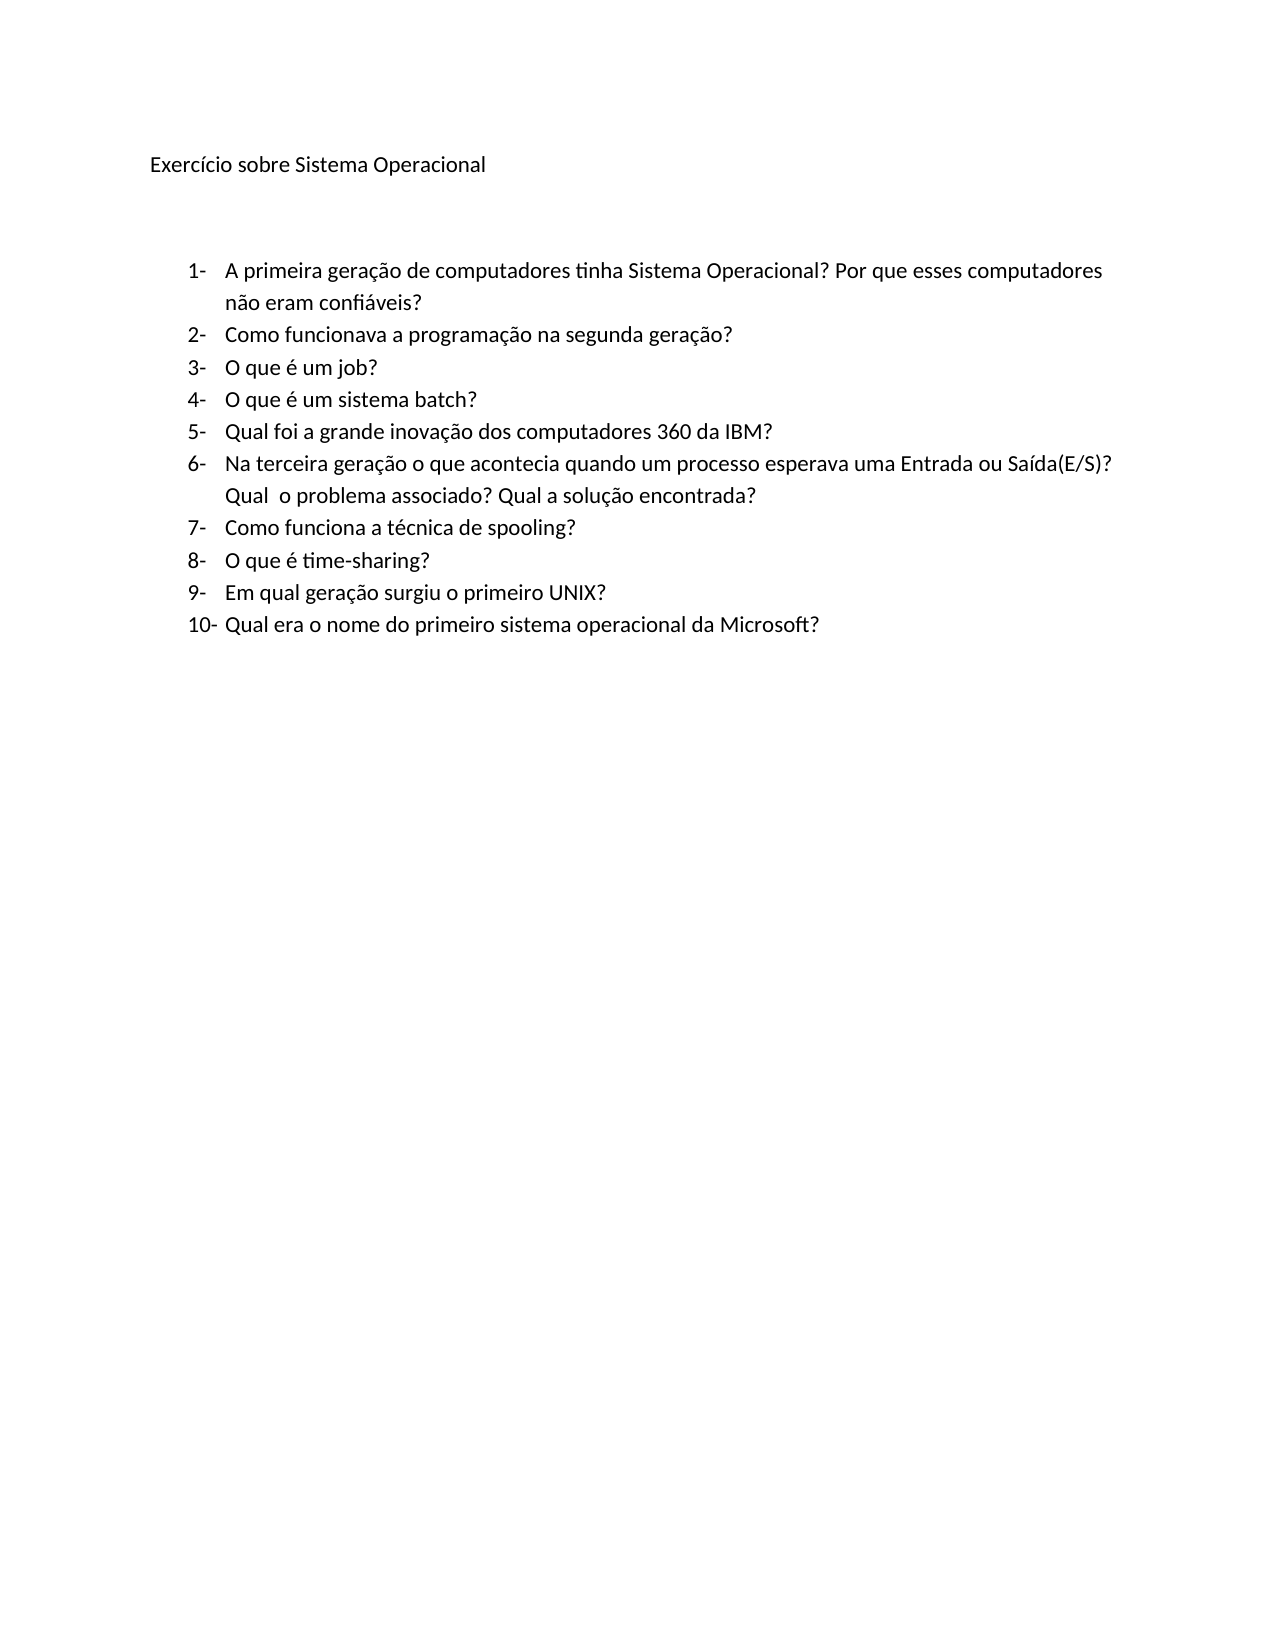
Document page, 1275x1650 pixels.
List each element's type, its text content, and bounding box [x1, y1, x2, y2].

list Em qual geração surgiu o primeiro UNIX? [187, 578, 1125, 606]
list Como funcionava a programação na segunda geração? [187, 320, 1125, 348]
list Como funciona a técnica de spooling? [187, 513, 1125, 542]
list O que é time-sharing? [187, 546, 1125, 574]
list O que é um job? [187, 353, 1125, 381]
list O que é um sistema batch? [187, 385, 1125, 413]
list Qual foi a grande inovação dos computadores 360 da IBM? [187, 417, 1125, 445]
text Exercício sobre Sistema Operacional [150, 150, 1125, 178]
list Na terceira geração o que acontecia quando um processo esperava uma Entrada ou Saída(E/S)? Qual o problema associado? Qual a solução encontrada? [187, 449, 1125, 509]
list Qual era o nome do primeiro sistema operacional da Microsoft? [187, 610, 1125, 638]
list A primeira geração de computadores tinha Sistema Operacional? Por que esses computadores não eram confiáveis? [187, 256, 1125, 316]
